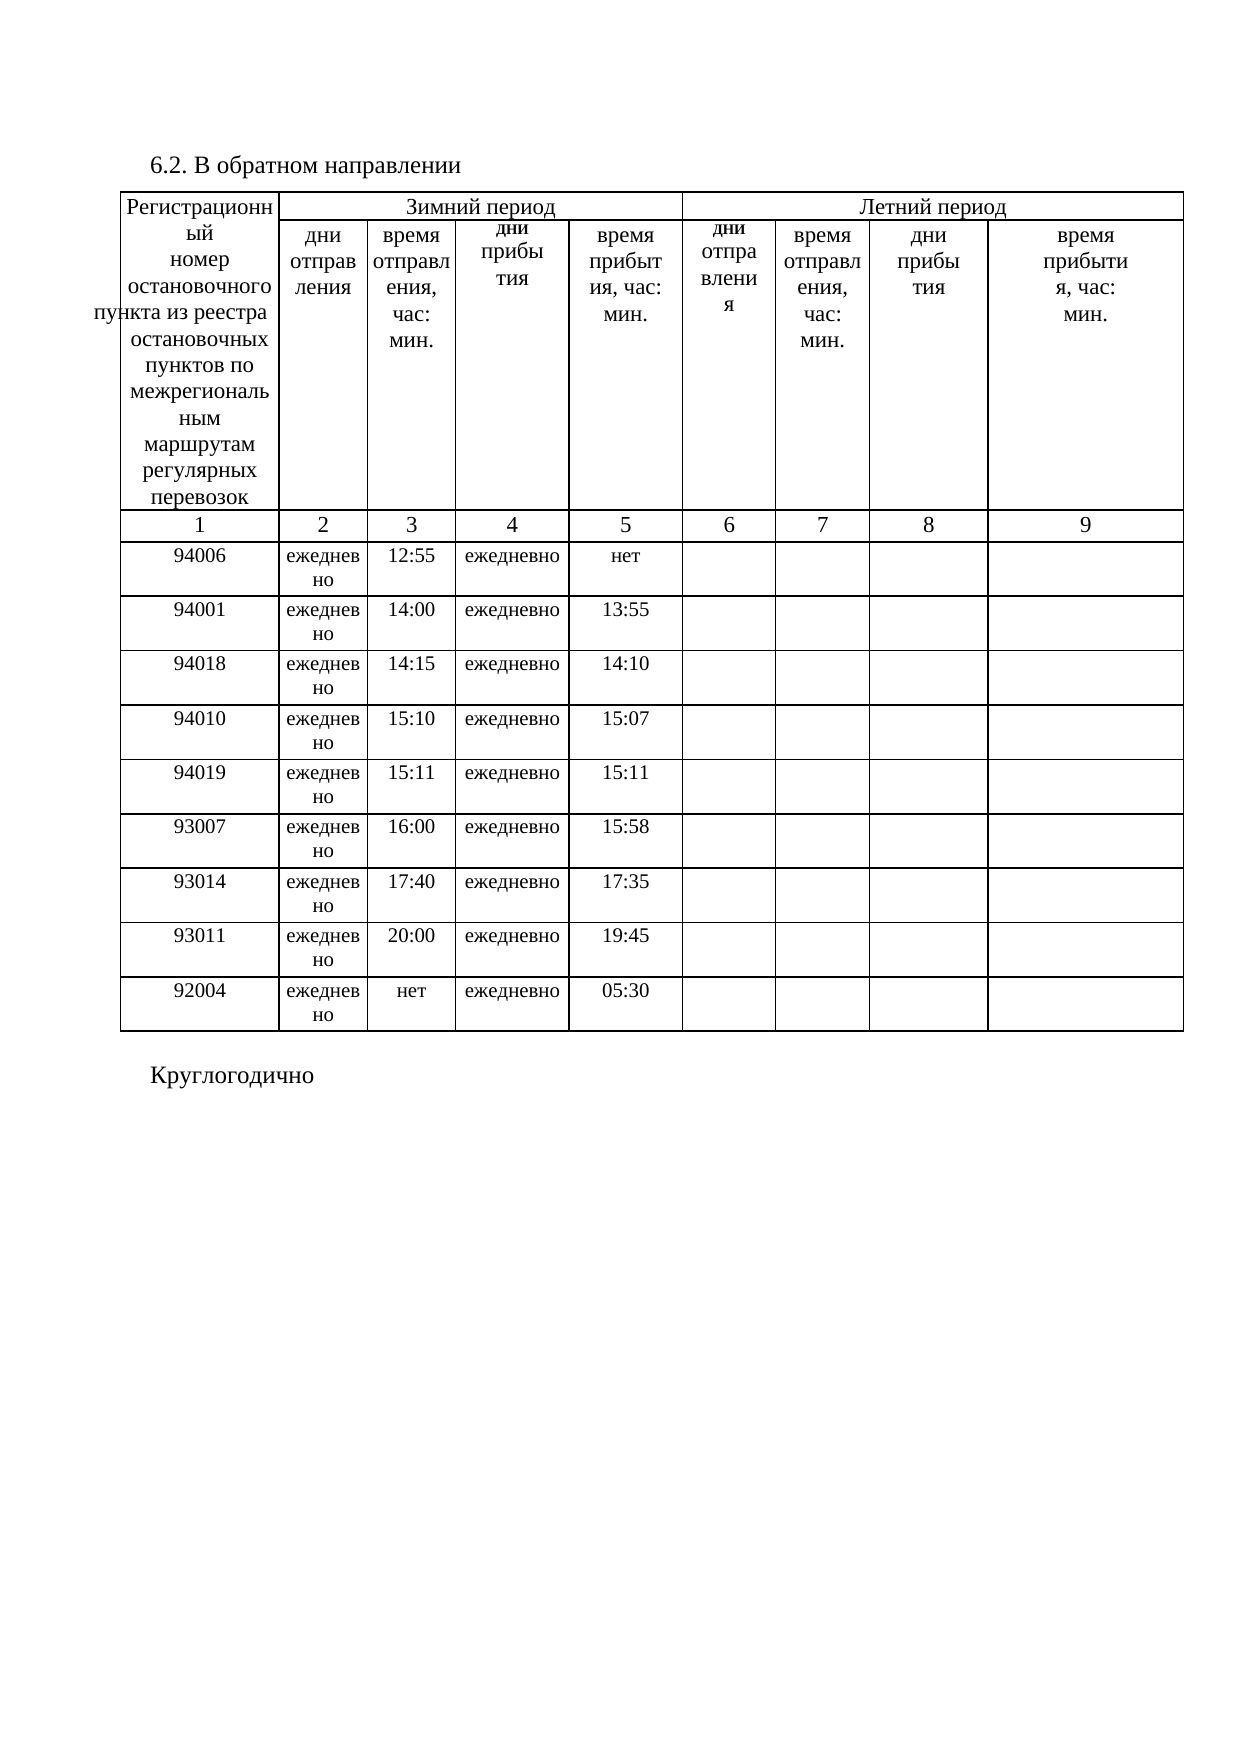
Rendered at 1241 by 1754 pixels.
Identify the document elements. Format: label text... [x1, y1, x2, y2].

table_cell ежедневно [456, 923, 568, 976]
table_cell 3 [368, 511, 455, 541]
table_cell [870, 760, 987, 813]
table_cell время прибыти я, час: мин. [989, 221, 1183, 509]
table_cell [989, 760, 1183, 813]
table_cell [989, 815, 1183, 867]
table_cell 2 [280, 511, 367, 541]
table_cell [683, 815, 775, 867]
table_cell ежедневно [280, 706, 367, 758]
table_cell [776, 923, 869, 976]
table_cell [683, 760, 775, 813]
table_cell 13:55 [570, 597, 682, 650]
table_cell 16:00 [368, 815, 455, 867]
table_cell [776, 760, 869, 813]
table_cell [989, 543, 1183, 595]
table_cell [776, 706, 869, 758]
table_cell 8 [870, 511, 987, 541]
table_cell время прибыт ия, час: мин. [570, 221, 682, 509]
table_cell нет [368, 978, 455, 1030]
table_cell время отправл ения, час: мин. [368, 221, 455, 509]
table_cell ежедневно [456, 651, 568, 704]
table_cell 15:07 [570, 706, 682, 758]
table_cell [870, 543, 987, 595]
table_cell [870, 923, 987, 976]
table_cell [776, 815, 869, 867]
table_cell [683, 978, 775, 1030]
table_cell 93011 [121, 923, 278, 976]
table_cell ежедневно [280, 651, 367, 704]
table_cell 19:45 [570, 923, 682, 976]
table_cell 14:15 [368, 651, 455, 704]
table_cell 93014 [121, 869, 278, 922]
table_cell 15:11 [368, 760, 455, 813]
table_cell ежедневно [456, 597, 568, 650]
table_cell [989, 869, 1183, 922]
table_cell [870, 815, 987, 867]
table_cell ежедневно [456, 760, 568, 813]
table_cell [776, 978, 869, 1030]
table_cell [989, 597, 1183, 650]
table_cell 05:30 [570, 978, 682, 1030]
table_cell [989, 923, 1183, 976]
table_cell [870, 978, 987, 1030]
table_cell 14:10 [570, 651, 682, 704]
table_cell 9 [989, 511, 1183, 541]
table_cell [776, 869, 869, 922]
table_cell 1 [121, 511, 278, 541]
table_cell [870, 597, 987, 650]
table_cell ежедневно [280, 923, 367, 976]
table_cell [989, 651, 1183, 704]
table_cell 94018 [121, 651, 278, 704]
table_cell [870, 651, 987, 704]
table_cell 17:40 [368, 869, 455, 922]
table_cell [683, 651, 775, 704]
table_cell ежедневно [280, 543, 367, 595]
table_cell [989, 706, 1183, 758]
table_header Регистрационный номер остановочного пункта из реестра остановочных пунктов по межрегиональным маршрутам регулярных перевозок [121, 193, 278, 509]
table_cell дни прибы тия [870, 221, 987, 509]
table_cell ежедневно [280, 597, 367, 650]
table_cell [776, 597, 869, 650]
table_cell 20:00 [368, 923, 455, 976]
table_cell [989, 978, 1183, 1030]
table_cell ежедневно [456, 706, 568, 758]
table_cell ежедневно [456, 543, 568, 595]
table_cell дни отправ ления [280, 221, 367, 509]
table_cell [683, 597, 775, 650]
table_cell нет [570, 543, 682, 595]
table_cell [870, 706, 987, 758]
table_cell ежедневно [456, 978, 568, 1030]
table_cell [683, 543, 775, 595]
table_cell время отправл ения, час: мин. [776, 221, 869, 509]
table_cell ежедневно [456, 815, 568, 867]
table_cell ДНИ прибы тия [456, 221, 568, 509]
table_cell 6 [683, 511, 775, 541]
table_cell ежедневно [280, 760, 367, 813]
table_cell ежедневно [280, 869, 367, 922]
table_cell ежедневно [280, 815, 367, 867]
table_cell 17:35 [570, 869, 682, 922]
table_cell 4 [456, 511, 568, 541]
table_cell 12:55 [368, 543, 455, 595]
table_cell 7 [776, 511, 869, 541]
table_cell 92004 [121, 978, 278, 1030]
table_cell [683, 706, 775, 758]
table_cell ДНИ отпра влени я [683, 221, 775, 509]
table_header Зимний период [280, 193, 682, 219]
table_cell 94006 [121, 543, 278, 595]
text Круглогодично [150, 1061, 1090, 1089]
table_cell 94010 [121, 706, 278, 758]
table_cell 14:00 [368, 597, 455, 650]
table_header Летний период [683, 193, 1183, 219]
table_cell [776, 651, 869, 704]
text 6.2. В обратном направлении [150, 150, 1090, 179]
table_cell [776, 543, 869, 595]
table_cell [870, 869, 987, 922]
table_cell [683, 869, 775, 922]
table_cell 93007 [121, 815, 278, 867]
table_cell 5 [570, 511, 682, 541]
table_cell 94001 [121, 597, 278, 650]
table_cell ежедневно [280, 978, 367, 1030]
table_cell ежедневно [456, 869, 568, 922]
table_cell 15:11 [570, 760, 682, 813]
table_cell 15:58 [570, 815, 682, 867]
table_cell 15:10 [368, 706, 455, 758]
table_cell [683, 923, 775, 976]
table_cell 94019 [121, 760, 278, 813]
